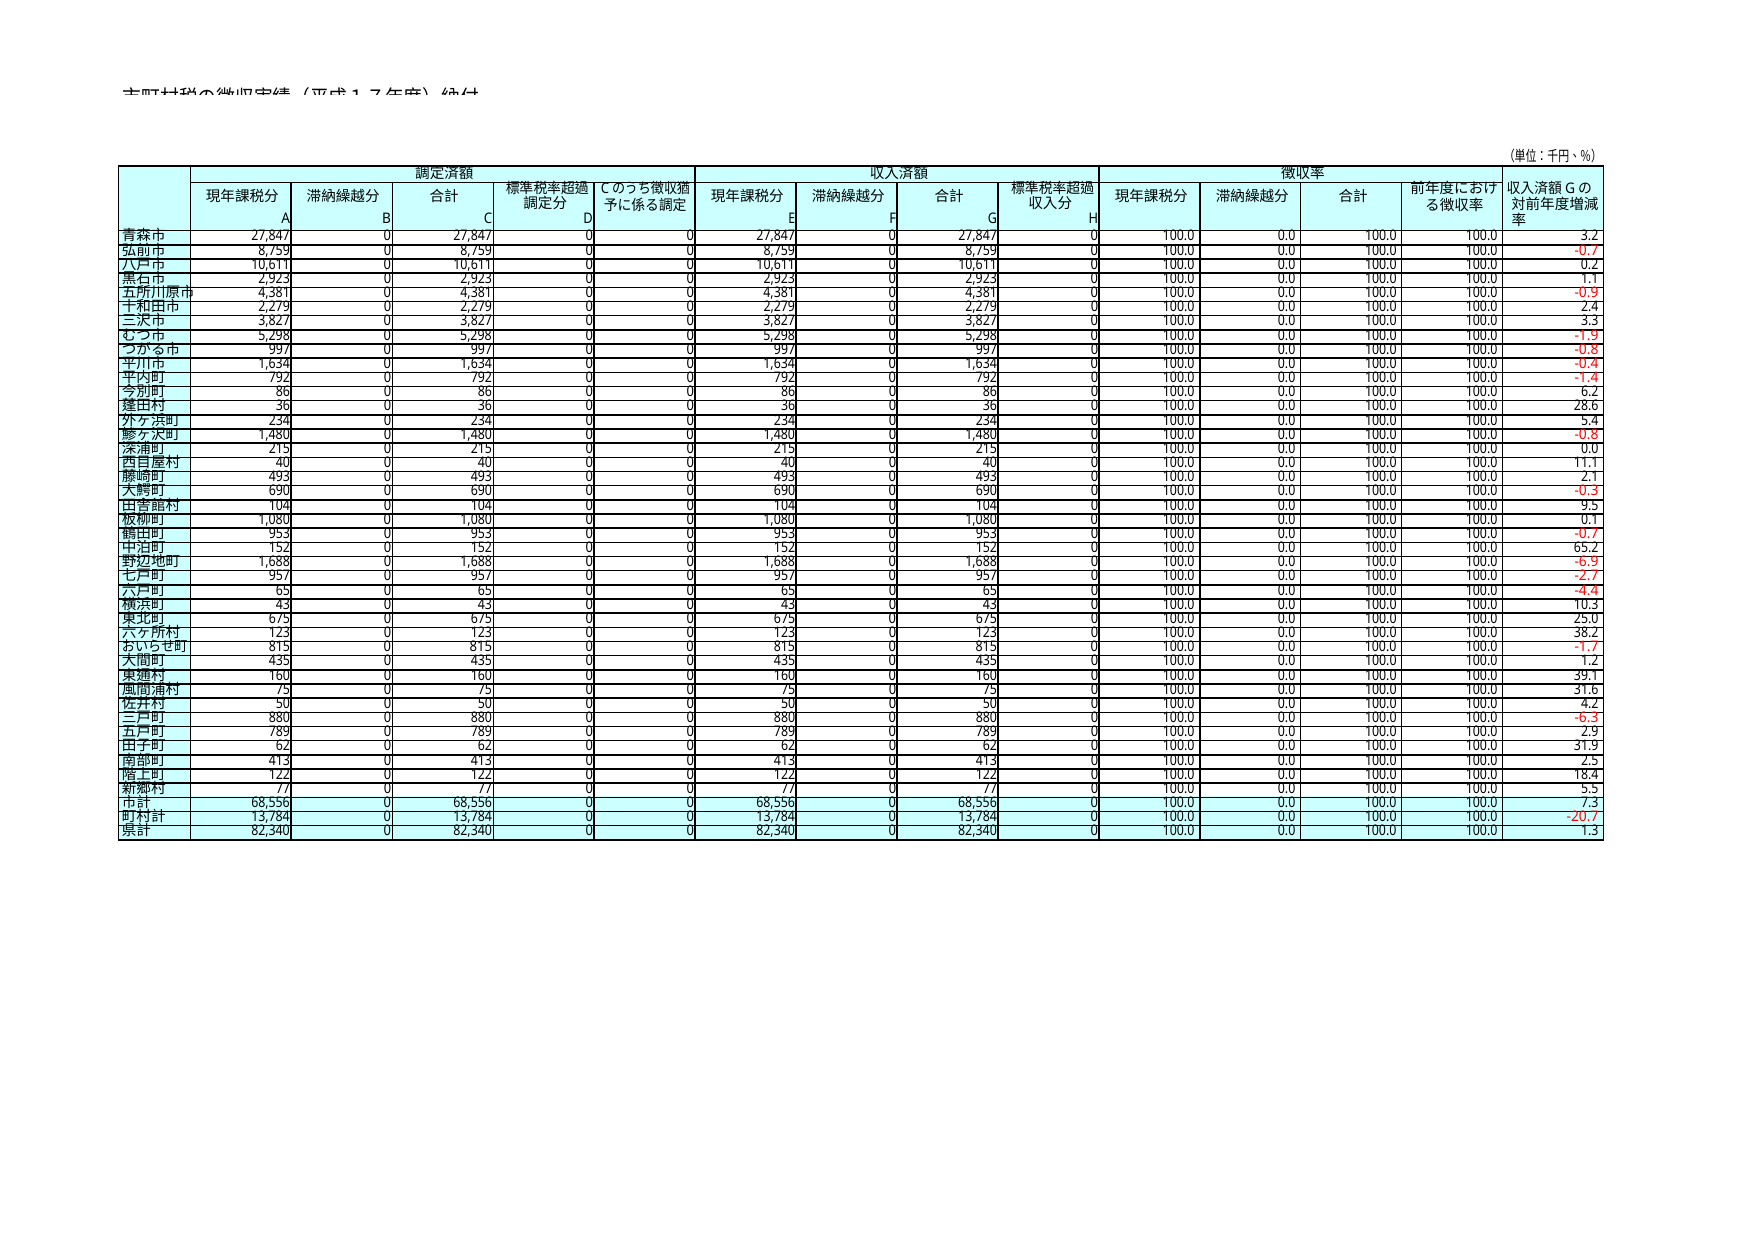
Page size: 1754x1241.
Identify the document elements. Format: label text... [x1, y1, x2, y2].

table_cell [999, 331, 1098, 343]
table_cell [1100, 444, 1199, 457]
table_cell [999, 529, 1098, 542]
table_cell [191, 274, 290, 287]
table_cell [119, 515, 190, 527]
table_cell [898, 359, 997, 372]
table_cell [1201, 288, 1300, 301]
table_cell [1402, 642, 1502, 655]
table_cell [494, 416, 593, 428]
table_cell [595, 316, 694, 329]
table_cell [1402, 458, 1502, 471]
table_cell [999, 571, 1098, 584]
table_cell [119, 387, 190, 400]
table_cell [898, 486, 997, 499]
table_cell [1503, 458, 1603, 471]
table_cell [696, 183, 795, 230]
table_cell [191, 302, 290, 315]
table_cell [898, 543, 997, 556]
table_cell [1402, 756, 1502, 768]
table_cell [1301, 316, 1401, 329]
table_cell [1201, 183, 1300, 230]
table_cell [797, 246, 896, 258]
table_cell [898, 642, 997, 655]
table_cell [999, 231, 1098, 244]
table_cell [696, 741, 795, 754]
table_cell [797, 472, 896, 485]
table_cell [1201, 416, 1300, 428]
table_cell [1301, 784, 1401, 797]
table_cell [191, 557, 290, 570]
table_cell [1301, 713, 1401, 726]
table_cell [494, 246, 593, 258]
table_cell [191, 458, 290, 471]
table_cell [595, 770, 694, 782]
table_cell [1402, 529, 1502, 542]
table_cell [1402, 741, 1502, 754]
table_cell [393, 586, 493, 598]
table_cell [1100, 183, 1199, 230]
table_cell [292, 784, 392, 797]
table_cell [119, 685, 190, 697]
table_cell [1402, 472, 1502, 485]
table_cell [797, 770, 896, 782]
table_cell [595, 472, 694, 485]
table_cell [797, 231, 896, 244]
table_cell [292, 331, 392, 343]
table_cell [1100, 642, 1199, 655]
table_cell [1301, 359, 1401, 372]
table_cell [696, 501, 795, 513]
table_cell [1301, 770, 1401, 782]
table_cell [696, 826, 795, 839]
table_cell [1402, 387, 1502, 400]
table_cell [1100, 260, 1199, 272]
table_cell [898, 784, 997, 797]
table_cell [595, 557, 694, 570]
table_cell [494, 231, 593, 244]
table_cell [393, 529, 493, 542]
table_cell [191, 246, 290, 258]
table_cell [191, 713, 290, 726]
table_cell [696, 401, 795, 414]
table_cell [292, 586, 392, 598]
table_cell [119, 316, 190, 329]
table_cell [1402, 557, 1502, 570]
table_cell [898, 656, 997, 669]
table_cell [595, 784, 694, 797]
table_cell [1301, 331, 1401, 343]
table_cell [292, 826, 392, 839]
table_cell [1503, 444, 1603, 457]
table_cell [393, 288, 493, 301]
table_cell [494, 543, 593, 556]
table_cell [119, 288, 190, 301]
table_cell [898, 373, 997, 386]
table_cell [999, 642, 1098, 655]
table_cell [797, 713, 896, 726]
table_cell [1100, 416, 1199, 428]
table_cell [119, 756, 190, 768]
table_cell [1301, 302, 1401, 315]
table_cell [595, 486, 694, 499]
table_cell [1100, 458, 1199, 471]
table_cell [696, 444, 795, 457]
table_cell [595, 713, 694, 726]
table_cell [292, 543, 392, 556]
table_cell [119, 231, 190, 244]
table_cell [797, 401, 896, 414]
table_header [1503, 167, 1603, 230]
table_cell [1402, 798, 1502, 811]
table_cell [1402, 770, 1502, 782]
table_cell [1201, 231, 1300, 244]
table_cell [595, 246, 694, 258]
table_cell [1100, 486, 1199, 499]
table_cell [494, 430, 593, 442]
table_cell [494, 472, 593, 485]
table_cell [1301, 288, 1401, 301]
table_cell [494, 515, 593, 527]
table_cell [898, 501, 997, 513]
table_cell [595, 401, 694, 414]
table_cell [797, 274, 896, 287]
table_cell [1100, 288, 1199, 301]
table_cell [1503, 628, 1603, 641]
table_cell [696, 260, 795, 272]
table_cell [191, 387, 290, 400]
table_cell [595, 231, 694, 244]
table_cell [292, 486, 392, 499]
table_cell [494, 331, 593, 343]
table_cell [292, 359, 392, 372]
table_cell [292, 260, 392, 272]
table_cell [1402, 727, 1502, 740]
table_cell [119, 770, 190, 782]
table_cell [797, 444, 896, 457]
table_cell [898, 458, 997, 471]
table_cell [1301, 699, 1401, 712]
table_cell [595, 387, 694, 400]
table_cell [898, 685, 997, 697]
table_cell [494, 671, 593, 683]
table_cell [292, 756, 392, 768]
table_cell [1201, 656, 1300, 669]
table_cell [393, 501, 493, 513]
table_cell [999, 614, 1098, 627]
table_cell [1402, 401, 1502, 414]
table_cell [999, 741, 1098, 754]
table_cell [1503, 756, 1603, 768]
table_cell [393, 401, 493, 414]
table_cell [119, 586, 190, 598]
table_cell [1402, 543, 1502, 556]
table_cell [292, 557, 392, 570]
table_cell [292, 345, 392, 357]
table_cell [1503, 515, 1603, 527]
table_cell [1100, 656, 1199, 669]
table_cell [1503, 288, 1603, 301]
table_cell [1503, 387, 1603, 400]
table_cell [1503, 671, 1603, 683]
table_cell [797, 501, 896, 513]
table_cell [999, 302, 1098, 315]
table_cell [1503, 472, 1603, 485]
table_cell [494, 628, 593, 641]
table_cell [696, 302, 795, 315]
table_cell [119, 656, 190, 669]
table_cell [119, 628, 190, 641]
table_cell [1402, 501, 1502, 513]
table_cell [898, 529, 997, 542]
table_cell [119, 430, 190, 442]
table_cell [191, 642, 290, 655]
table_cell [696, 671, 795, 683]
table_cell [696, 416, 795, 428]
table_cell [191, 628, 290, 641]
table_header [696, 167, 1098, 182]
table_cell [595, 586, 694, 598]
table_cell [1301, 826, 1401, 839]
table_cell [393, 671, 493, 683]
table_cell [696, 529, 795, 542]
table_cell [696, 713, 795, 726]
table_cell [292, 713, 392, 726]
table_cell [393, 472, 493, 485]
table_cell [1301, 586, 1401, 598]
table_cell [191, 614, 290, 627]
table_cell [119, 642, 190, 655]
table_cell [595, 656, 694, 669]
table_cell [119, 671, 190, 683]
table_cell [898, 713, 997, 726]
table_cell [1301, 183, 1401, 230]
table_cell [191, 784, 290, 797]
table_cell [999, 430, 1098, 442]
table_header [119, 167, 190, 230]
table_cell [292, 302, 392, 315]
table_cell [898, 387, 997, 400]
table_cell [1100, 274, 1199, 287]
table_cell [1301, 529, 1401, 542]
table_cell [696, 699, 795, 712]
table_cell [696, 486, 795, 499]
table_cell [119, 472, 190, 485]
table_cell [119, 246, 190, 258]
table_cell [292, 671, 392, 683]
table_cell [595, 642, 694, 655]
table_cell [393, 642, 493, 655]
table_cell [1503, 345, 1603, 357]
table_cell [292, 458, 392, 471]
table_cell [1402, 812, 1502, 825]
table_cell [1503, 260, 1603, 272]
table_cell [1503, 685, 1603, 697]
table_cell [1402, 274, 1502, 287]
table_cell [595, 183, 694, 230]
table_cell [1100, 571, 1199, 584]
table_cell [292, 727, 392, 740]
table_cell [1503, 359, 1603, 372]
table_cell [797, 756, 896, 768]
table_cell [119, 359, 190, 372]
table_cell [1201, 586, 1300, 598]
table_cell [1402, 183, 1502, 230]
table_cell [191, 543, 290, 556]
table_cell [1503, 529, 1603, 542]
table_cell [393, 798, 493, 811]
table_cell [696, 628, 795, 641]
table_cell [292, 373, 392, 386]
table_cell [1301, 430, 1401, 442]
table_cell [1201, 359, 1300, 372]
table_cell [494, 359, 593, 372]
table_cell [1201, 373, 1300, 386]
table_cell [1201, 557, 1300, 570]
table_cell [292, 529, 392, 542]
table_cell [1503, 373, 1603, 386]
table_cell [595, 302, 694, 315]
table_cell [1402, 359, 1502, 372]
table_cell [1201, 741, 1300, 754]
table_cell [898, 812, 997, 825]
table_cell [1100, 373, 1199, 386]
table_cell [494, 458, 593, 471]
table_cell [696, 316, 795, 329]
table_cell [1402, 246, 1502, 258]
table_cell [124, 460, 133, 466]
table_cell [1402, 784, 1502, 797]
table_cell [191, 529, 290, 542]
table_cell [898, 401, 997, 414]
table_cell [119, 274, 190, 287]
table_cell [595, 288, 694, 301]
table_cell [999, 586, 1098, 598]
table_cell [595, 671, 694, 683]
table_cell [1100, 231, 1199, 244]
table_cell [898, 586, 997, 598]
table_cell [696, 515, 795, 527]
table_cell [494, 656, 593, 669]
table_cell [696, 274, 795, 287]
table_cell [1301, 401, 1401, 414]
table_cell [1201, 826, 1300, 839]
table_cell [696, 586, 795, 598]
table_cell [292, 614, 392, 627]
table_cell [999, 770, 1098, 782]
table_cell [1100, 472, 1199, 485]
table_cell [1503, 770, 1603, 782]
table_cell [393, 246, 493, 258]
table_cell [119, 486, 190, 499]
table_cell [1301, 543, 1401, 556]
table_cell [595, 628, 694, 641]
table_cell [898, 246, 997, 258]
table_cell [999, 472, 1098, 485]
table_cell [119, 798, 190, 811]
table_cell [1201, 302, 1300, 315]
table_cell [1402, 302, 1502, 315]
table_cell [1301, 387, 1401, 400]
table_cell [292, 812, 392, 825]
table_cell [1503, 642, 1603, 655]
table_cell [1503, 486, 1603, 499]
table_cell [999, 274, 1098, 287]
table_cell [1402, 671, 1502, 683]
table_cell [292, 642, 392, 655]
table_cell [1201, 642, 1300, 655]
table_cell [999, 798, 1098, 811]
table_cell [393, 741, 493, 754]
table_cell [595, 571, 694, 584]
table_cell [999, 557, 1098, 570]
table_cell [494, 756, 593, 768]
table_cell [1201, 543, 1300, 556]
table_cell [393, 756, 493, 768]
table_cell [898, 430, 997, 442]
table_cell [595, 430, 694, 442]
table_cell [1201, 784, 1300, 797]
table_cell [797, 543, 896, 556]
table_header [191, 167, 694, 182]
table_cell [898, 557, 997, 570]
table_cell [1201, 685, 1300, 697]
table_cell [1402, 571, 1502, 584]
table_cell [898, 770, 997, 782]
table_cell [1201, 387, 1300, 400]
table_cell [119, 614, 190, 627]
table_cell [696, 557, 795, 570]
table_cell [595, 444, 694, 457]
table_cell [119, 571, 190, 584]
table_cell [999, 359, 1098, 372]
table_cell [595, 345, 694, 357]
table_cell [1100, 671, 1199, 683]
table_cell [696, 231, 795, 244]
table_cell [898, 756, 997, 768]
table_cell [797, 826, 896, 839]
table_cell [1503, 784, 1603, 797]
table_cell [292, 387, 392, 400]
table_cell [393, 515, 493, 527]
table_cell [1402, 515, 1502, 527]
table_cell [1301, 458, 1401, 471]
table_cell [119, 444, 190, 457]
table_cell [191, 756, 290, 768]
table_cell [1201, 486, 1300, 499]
text （単位：千円、％） [106, 146, 1602, 165]
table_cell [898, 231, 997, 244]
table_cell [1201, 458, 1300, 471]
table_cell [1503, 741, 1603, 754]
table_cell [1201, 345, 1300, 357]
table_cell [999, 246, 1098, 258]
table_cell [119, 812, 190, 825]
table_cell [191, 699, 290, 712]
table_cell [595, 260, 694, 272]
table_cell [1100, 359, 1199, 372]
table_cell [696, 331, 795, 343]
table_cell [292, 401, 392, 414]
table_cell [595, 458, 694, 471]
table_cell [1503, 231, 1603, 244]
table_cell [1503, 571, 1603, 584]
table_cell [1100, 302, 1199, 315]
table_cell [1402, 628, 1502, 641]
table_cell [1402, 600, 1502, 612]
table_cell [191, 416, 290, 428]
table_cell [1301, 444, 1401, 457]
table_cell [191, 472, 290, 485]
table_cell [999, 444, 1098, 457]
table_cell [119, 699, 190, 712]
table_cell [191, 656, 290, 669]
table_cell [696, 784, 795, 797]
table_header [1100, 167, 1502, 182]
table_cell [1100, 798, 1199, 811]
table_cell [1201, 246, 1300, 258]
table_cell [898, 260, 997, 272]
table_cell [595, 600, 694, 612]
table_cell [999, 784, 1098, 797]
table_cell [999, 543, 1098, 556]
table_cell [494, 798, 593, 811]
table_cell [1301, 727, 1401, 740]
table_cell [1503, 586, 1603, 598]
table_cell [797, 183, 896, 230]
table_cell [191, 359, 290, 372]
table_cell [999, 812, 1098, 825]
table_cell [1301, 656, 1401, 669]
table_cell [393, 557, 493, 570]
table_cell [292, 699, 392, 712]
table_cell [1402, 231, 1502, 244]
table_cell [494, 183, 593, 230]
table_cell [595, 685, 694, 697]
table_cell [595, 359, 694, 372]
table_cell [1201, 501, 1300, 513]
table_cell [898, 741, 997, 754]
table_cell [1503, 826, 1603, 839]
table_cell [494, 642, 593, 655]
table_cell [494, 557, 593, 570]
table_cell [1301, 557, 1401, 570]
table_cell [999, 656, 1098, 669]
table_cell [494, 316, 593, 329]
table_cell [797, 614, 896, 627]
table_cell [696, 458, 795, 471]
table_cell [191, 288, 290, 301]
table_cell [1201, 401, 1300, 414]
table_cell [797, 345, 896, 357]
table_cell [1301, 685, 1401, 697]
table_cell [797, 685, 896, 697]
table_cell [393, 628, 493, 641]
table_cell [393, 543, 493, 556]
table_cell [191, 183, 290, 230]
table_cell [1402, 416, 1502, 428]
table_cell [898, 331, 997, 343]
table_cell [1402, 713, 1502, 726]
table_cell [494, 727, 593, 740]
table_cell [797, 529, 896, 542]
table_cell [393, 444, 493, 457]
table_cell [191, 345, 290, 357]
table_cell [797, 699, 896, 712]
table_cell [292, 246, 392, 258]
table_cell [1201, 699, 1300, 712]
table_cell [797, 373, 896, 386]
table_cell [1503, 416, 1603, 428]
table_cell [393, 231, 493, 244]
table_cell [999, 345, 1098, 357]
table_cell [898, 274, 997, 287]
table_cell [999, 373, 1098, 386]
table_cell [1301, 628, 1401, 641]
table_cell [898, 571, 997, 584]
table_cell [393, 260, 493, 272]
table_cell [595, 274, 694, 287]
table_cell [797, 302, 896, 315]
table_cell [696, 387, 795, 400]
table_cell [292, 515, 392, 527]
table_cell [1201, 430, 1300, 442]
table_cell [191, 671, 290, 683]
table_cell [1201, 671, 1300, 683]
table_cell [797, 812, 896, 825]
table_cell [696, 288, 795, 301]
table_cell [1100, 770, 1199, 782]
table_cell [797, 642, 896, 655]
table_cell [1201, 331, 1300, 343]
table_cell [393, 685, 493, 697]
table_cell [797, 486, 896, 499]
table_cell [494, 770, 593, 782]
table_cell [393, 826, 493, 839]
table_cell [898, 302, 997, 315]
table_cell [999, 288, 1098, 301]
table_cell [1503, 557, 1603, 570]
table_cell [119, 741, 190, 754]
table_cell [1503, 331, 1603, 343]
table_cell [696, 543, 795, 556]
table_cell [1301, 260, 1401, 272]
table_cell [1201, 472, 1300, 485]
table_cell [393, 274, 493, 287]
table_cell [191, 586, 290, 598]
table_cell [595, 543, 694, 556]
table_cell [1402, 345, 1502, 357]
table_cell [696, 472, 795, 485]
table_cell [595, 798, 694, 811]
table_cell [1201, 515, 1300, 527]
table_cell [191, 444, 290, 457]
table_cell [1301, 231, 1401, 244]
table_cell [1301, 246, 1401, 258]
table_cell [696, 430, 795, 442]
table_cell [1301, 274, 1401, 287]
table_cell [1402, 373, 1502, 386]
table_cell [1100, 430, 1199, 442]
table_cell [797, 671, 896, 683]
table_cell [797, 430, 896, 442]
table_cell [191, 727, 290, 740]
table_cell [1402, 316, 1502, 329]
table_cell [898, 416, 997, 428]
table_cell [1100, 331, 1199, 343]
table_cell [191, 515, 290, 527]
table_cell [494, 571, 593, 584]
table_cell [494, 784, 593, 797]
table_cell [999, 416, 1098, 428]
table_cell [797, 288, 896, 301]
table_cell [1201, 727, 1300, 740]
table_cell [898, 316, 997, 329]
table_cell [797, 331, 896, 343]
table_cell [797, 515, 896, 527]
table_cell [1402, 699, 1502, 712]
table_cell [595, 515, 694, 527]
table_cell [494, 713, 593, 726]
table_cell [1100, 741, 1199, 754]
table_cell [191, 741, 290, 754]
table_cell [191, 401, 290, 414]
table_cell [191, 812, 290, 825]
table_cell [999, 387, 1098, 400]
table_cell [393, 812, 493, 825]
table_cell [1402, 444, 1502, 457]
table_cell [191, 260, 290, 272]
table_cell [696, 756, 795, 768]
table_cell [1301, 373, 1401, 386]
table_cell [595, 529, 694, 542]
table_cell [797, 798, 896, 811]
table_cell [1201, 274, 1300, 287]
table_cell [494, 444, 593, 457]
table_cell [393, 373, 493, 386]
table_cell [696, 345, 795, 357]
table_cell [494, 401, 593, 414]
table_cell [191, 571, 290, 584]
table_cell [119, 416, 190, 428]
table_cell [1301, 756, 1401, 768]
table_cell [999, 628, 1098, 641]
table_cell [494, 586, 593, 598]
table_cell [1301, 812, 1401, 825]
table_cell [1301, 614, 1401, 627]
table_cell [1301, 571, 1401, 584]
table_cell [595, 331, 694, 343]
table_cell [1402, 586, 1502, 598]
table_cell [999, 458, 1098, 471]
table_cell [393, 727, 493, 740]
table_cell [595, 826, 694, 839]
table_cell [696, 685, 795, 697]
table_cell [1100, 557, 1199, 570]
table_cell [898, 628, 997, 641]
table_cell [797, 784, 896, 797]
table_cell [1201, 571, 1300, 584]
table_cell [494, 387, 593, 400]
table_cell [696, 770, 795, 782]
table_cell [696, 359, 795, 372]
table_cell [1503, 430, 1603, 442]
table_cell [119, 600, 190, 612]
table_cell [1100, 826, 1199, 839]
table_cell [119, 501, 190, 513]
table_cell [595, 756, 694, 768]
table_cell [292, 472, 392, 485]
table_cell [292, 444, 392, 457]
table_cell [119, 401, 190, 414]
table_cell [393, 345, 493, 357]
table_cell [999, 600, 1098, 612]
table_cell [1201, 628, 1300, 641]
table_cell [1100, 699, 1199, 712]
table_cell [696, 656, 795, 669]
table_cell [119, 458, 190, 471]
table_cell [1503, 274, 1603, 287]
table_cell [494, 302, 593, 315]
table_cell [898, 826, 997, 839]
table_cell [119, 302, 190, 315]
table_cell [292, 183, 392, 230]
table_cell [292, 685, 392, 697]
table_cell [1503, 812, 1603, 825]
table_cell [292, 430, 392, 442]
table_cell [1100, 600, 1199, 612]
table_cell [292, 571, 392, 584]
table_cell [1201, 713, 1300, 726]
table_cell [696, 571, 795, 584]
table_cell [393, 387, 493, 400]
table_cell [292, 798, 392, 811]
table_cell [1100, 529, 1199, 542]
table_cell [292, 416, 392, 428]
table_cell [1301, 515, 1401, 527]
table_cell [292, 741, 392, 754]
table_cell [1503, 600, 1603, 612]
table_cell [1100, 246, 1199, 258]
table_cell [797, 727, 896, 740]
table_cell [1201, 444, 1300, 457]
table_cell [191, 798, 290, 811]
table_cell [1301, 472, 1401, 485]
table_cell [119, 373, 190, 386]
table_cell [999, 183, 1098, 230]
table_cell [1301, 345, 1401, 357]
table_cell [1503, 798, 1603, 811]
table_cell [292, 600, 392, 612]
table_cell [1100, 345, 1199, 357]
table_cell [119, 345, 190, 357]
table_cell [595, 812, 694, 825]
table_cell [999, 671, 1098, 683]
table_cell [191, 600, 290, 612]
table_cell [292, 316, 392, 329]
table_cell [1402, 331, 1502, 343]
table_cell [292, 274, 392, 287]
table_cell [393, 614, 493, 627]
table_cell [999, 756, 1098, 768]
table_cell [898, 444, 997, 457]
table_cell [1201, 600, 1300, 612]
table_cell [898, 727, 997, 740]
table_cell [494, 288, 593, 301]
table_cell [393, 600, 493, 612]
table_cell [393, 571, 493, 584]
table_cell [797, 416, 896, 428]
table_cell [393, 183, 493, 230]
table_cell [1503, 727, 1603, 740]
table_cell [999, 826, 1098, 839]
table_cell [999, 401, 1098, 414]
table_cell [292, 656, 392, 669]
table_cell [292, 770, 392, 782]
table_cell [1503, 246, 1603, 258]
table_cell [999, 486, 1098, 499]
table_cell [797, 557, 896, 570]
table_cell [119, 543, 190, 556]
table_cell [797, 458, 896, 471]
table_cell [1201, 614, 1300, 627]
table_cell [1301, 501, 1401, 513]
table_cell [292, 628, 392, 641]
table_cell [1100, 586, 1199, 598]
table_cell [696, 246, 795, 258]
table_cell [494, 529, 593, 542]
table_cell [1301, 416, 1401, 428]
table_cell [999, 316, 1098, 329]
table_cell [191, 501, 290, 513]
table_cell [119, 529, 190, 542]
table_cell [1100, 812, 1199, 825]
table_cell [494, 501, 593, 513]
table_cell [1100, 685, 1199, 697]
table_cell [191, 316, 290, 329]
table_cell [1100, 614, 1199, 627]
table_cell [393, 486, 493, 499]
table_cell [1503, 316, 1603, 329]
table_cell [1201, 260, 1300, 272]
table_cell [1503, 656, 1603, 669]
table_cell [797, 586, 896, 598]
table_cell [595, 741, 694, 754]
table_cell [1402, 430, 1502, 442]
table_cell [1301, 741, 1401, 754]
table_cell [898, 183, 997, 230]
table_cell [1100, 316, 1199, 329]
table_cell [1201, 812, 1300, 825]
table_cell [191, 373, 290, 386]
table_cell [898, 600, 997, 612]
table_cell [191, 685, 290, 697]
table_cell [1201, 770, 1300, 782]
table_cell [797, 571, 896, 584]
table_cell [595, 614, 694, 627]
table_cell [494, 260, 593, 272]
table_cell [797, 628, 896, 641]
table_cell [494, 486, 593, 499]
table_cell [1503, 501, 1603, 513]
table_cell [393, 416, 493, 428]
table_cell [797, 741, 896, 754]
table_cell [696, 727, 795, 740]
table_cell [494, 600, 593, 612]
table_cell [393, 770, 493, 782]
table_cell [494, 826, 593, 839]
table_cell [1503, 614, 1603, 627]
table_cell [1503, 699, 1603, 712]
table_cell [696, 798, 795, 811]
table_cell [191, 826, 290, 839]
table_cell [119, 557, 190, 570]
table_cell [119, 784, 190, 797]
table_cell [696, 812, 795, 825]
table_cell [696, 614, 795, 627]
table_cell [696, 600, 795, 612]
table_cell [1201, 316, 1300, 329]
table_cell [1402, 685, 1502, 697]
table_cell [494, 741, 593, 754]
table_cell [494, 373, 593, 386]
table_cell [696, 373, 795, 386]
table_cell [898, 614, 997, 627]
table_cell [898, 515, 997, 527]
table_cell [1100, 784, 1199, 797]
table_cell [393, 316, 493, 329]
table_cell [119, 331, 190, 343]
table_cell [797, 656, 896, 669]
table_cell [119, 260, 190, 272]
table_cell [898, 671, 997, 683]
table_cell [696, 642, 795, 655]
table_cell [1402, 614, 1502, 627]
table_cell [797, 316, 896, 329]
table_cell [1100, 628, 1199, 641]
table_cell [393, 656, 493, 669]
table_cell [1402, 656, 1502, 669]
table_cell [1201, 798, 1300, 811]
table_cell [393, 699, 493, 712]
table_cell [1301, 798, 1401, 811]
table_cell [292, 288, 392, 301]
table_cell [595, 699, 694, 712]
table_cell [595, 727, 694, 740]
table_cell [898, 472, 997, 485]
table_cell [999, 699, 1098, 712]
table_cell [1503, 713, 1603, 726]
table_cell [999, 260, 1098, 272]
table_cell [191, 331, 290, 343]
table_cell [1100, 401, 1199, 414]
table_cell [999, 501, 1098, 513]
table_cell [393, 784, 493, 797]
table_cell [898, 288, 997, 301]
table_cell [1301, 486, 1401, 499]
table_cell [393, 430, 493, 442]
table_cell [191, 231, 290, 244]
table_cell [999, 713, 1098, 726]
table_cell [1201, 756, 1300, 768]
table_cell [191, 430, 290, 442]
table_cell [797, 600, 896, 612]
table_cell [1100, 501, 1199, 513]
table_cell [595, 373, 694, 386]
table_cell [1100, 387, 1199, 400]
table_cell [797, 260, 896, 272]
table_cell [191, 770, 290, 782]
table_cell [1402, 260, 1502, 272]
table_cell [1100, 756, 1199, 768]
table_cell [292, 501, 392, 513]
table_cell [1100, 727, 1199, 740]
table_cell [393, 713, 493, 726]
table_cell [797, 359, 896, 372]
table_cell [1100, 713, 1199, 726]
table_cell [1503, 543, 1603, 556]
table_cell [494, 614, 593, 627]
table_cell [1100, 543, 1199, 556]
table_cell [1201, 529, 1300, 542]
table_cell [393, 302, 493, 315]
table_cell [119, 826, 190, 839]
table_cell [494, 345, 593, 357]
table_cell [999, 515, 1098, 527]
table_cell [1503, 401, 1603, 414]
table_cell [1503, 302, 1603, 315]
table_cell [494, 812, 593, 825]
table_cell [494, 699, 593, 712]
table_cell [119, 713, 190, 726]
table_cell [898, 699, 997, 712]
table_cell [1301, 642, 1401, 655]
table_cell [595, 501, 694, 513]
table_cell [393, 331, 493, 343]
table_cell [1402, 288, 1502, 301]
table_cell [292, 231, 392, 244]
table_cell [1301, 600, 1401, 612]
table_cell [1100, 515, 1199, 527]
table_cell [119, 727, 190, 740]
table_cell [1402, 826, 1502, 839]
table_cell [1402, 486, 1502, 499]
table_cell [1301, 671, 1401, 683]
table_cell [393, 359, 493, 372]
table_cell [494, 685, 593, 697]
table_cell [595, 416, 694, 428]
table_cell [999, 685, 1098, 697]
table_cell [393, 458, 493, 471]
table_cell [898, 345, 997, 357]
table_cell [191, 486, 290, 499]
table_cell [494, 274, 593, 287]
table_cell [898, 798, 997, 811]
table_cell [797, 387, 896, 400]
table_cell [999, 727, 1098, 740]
